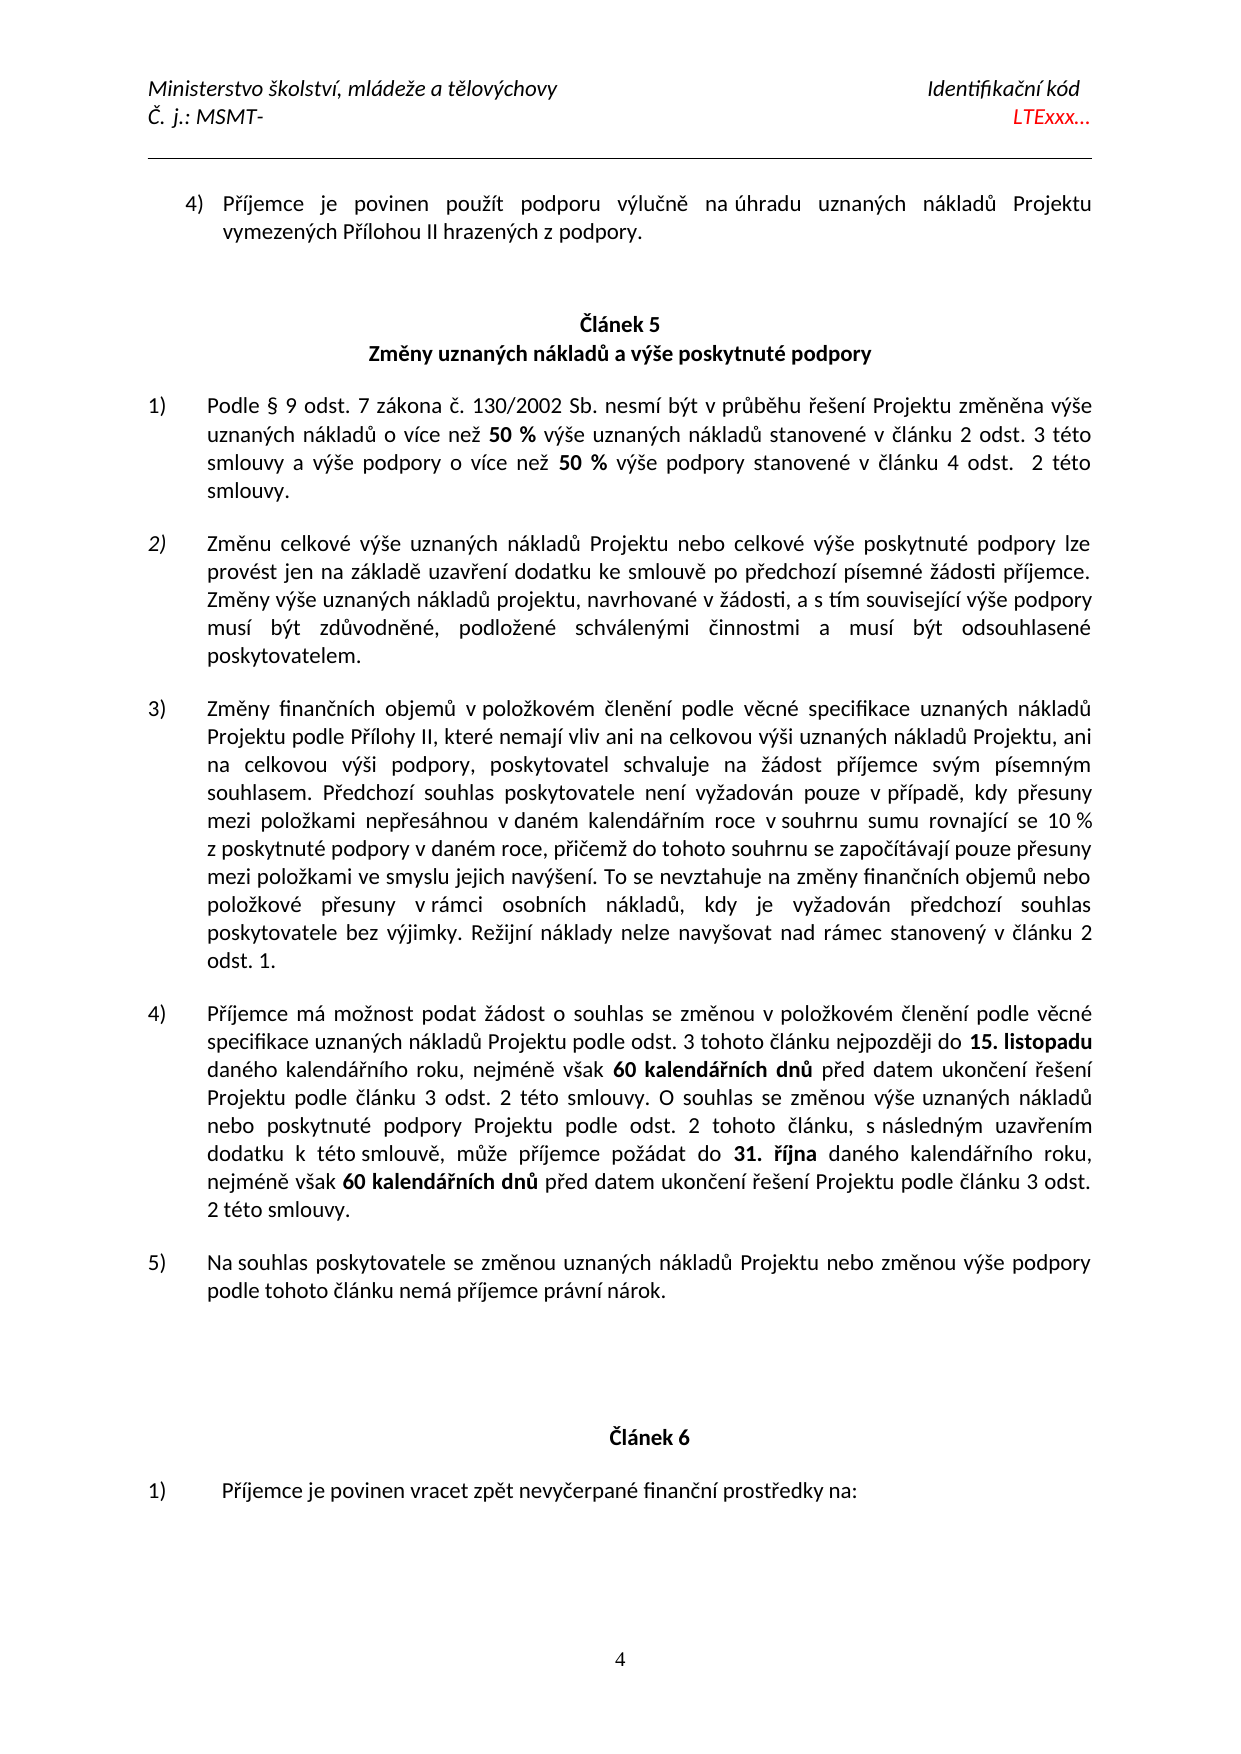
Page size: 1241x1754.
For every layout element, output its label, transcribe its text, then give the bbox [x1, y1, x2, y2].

text Změny uznaných nákladů a výše poskytnuté podpory [148, 339, 1092, 367]
list Podle § 9 odst. 7 zákona č. 130/2002 Sb. nesmí být v průběhu řešení Projektu změněna výše uznaných nákladů o více než 50 % výše uznaných nákladů stanovené v článku 2 odst. 3 této smlouvy a výše podpory o více než 50 % výše podpory stanovené v článku 4 odst. 2 této smlouvy. [148, 392, 1092, 504]
list Příjemce má možnost podat žádost o souhlas se změnou v položkovém členění podle věcné specifikace uznaných nákladů Projektu podle odst. 3 tohoto článku nejpozději do 15. listopadu daného kalendářního roku, nejméně však 60 kalendářních dnů před datem ukončení řešení Projektu podle článku 3 odst. 2 této smlouvy. O souhlas se změnou výše uznaných nákladů nebo poskytnuté podpory Projektu podle odst. 2 tohoto článku, s následným uzavřením dodatku k této smlouvě, může příjemce požádat do 31. října daného kalendářního roku, nejméně však 60 kalendářních dnů před datem ukončení řešení Projektu podle článku 3 odst. 2 této smlouvy. [148, 999, 1092, 1223]
list Změnu celkové výše uznaných nákladů Projektu nebo celkové výše poskytnuté podpory lze provést jen na základě uzavření dodatku ke smlouvě po předchozí písemné žádosti příjemce. Změny výše uznaných nákladů projektu, navrhované v žádosti, a s tím související výše podpory musí být zdůvodněné, podložené schválenými činnostmi a musí být odsouhlasené poskytovatelem. [148, 529, 1092, 669]
text Článek 5 [148, 311, 1092, 339]
list Na souhlas poskytovatele se změnou uznaných nákladů Projektu nebo změnou výše podpory podle tohoto článku nemá příjemce právní nárok. [148, 1248, 1092, 1304]
list Příjemce je povinen vracet zpět nevyčerpané finanční prostředky na: [148, 1476, 1092, 1504]
list Změny finančních objemů v položkovém členění podle věcné specifikace uznaných nákladů Projektu podle Přílohy II, které nemají vliv ani na celkovou výši uznaných nákladů Projektu, ani na celkovou výši podpory, poskytovatel schvaluje na žádost příjemce svým písemným souhlasem. Předchozí souhlas poskytovatele není vyžadován pouze v případě, kdy přesuny mezi položkami nepřesáhnou v daném kalendářním roce v souhrnu sumu rovnající se 10 % z poskytnuté podpory v daném roce, přičemž do tohoto souhrnu se započítávají pouze přesuny mezi položkami ve smyslu jejich navýšení. To se nevztahuje na změny finančních objemů nebo položkové přesuny v rámci osobních nákladů, kdy je vyžadován předchozí souhlas poskytovatele bez výjimky. Režijní náklady nelze navyšovat nad rámec stanovený v článku 2 odst. 1. [148, 694, 1092, 974]
list Příjemce je povinen použít podporu výlučně na úhradu uznaných nákladů Projektu vymezených Přílohou II hrazených z podpory. [185, 189, 1092, 245]
text Článek 6 [207, 1423, 1092, 1451]
